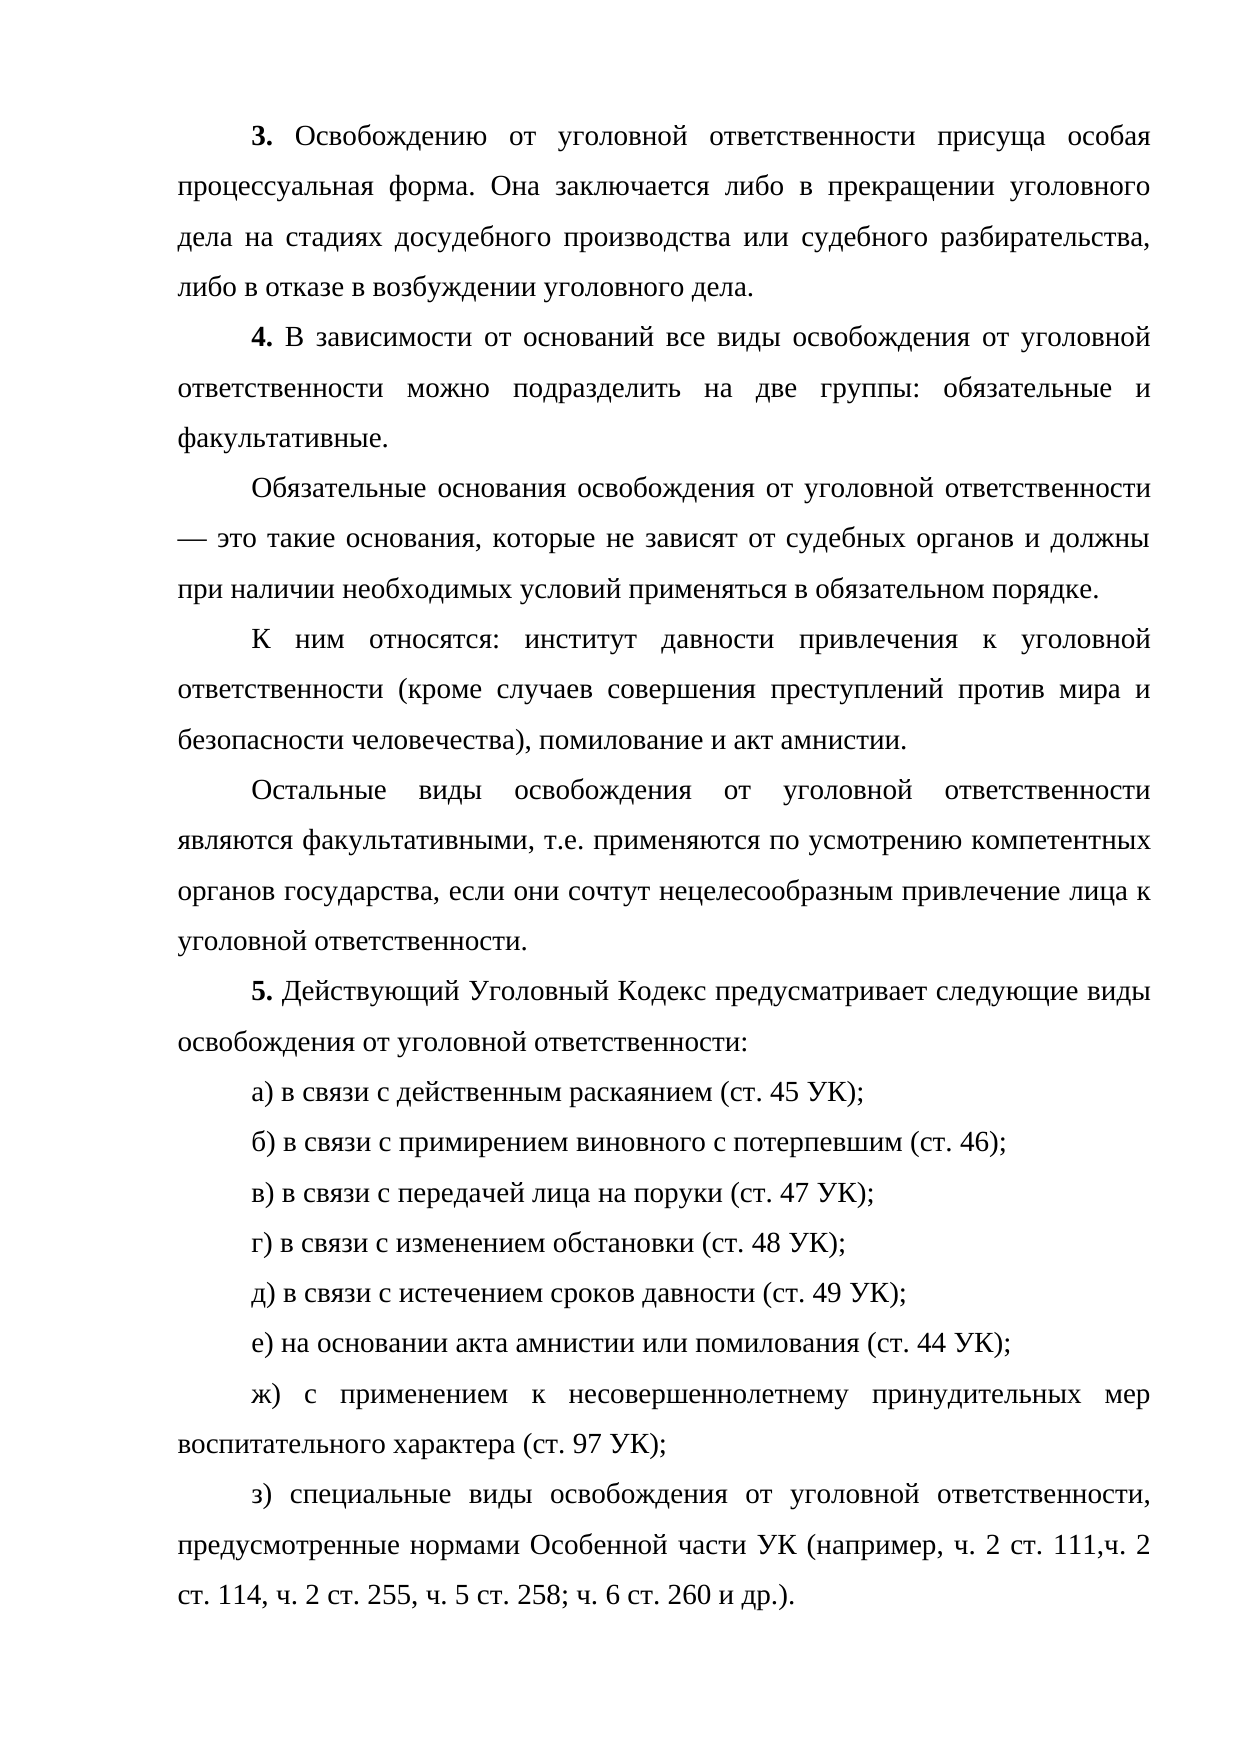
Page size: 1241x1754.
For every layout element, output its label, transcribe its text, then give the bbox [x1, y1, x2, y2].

text з) специальные виды освобождения от уголовной ответственности, предусмотренные нормами Особенной части УК (например, ч. 2 ст. 111,ч. 2 ст. 114, ч. 2 ст. 255, ч. 5 ст. 258; ч. 6 ст. 260 и др.). [177, 1477, 1152, 1611]
text 3. Освобождению от уголовной ответственности присуща особая процессуальная форма. Она заключается либо в прекращении уголовного дела на стадиях досудебного производства или судебного разбирательства, либо в отказе в возбуждении уголовного дела. [177, 118, 1152, 303]
text г) в связи с изменением обстановки (ст. 48 УК); [177, 1225, 1152, 1258]
text в) в связи с передачей лица на поруки (ст. 47 УК); [177, 1175, 1152, 1208]
text Остальные виды освобождения от уголовной ответственности являются факультативными, т.е. применяются по усмотрению компетентных органов государства, если они сочтут нецелесообразным привлечение лица к уголовной ответственности. [177, 772, 1152, 957]
text е) на основании акта амнистии или помилования (ст. 44 УК); [177, 1326, 1152, 1359]
text 4. В зависимости от оснований все виды освобождения от уголовной ответственности можно подразделить на две группы: обязательные и факультативные. [177, 319, 1152, 453]
text б) в связи с примирением виновного с потерпевшим (ст. 46); [177, 1124, 1152, 1158]
text а) в связи с действенным раскаянием (ст. 45 УК); [177, 1074, 1152, 1108]
text Обязательные основания освобождения от уголовной ответственности — это такие основания, которые не зависят от судебных органов и должны при наличии необходимых условий применяться в обязательном порядке. [177, 470, 1152, 604]
text 5. Действующий Уголовный Кодекс предусматривает следующие виды освобождения от уголовной ответственности: [177, 973, 1152, 1057]
text К ним относятся: институт давности привлечения к уголовной ответственности (кроме случаев совершения преступлений против мира и безопасности человечества), помилование и акт амнистии. [177, 621, 1152, 755]
text ж) с применением к несовершеннолетнему принудительных мер воспитательного характера (ст. 97 УК); [177, 1376, 1152, 1460]
text д) в связи с истечением сроков давности (ст. 49 УК); [177, 1275, 1152, 1309]
